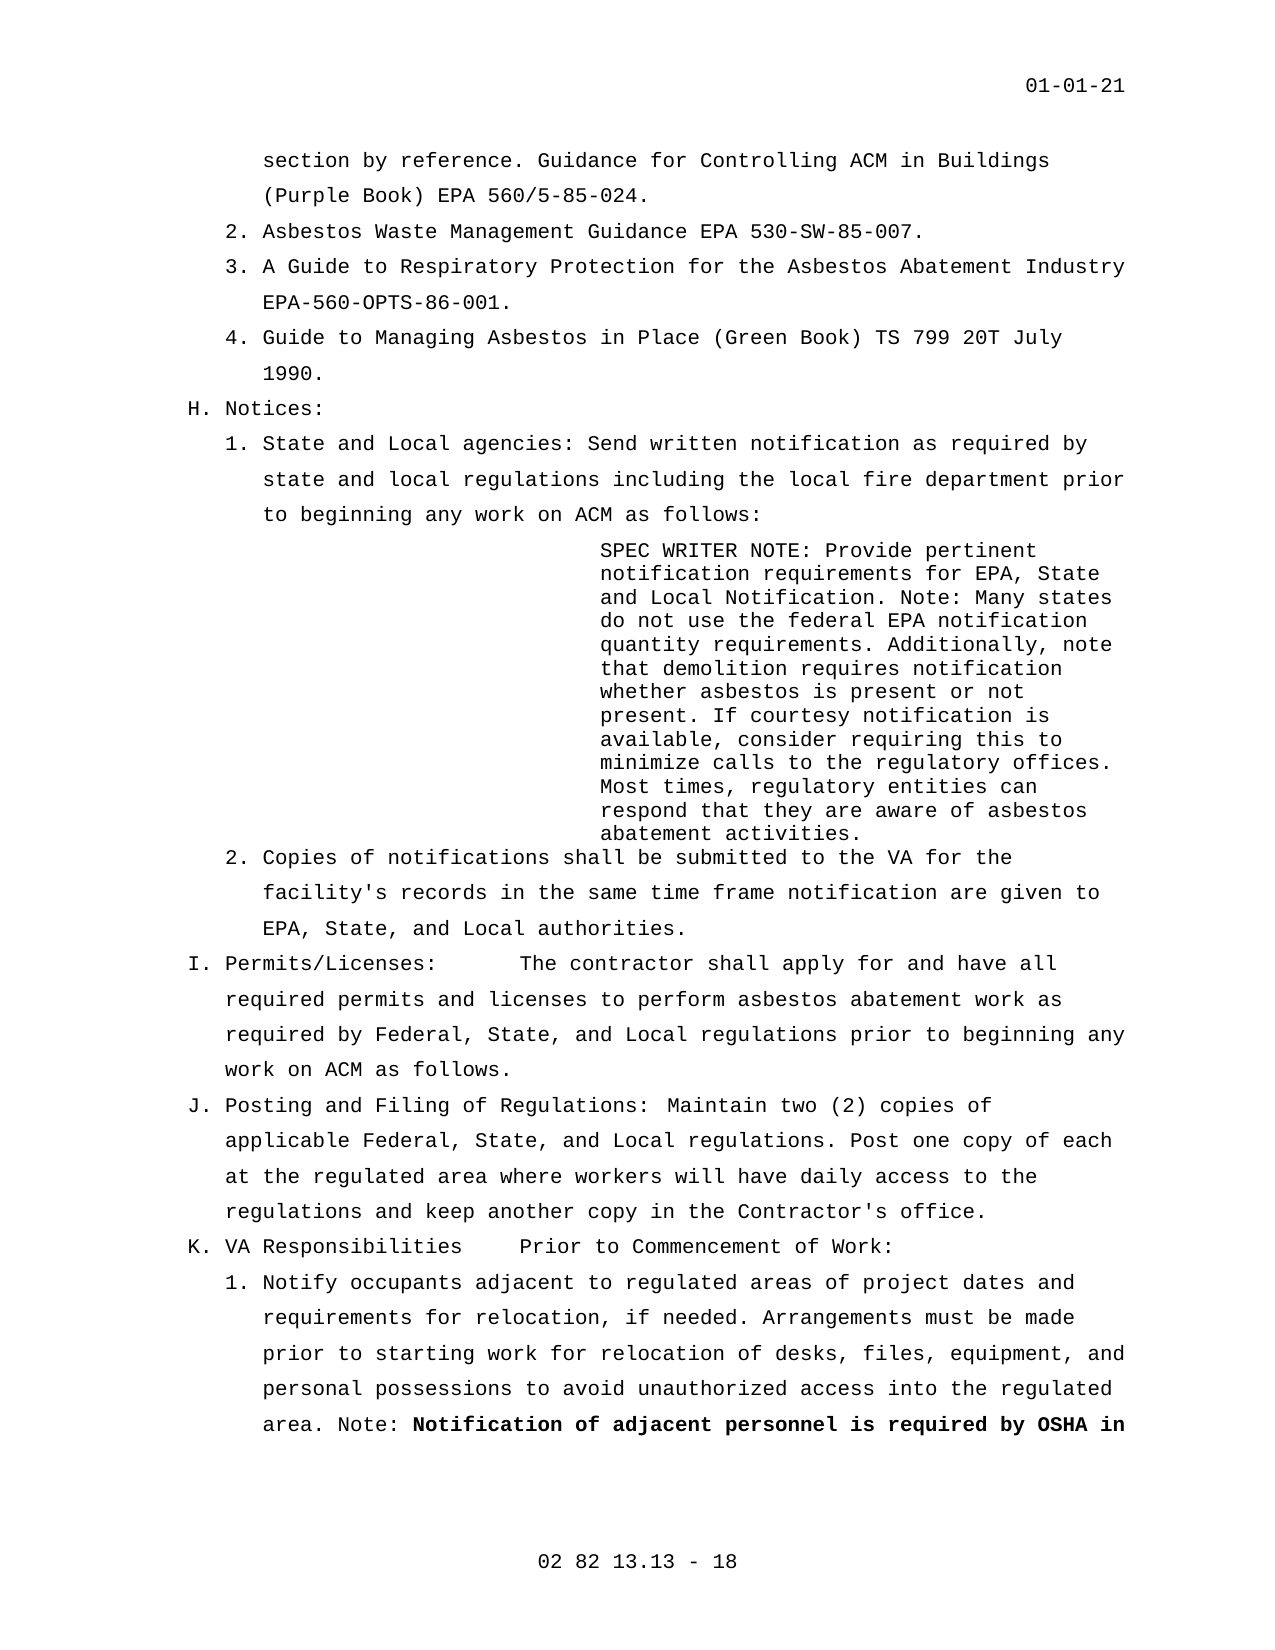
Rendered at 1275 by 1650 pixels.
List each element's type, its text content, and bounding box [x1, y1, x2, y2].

list Posting and Filing of Regulations: Maintain two (2) copies of applicable Federal, State, and Local regulations. Post one copy of each at the regulated area where workers will have daily access to the regulations and keep another copy in the Contractor's office. [187, 1095, 1125, 1225]
list VA Responsibilities Prior to Commencement of Work: [187, 1237, 1125, 1260]
list Asbestos Waste Management Guidance EPA 530-SW-85-007. [225, 221, 1125, 244]
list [225, 1272, 1125, 1437]
list Copies of notifications shall be submitted to the VA for the facility's records in the same time frame notification are given to EPA, State, and Local authorities. [225, 847, 1125, 941]
list Guide to Managing Asbestos in Place (Green Book) TS 799 20T July 1990. [225, 327, 1125, 386]
text SPEC WRITER NOTE: Provide pertinent notification requirements for EPA, State and Local Notification. Note: Many states do not use the federal EPA notification quantity requirements. Additionally, note that demolition requires notification whether asbestos is present or not present. If courtesy notification is available, consider requiring this to minimize calls to the regulatory offices. Most times, regulatory entities can respond that they are aware of asbestos abatement activities. [600, 539, 1125, 847]
list Permits/Licenses: The contractor shall apply for and have all required permits and licenses to perform asbestos abatement work as required by Federal, State, and Local regulations prior to beginning any work on ACM as follows. [187, 953, 1125, 1083]
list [225, 150, 1125, 209]
list A Guide to Respiratory Protection for the Asbestos Abatement Industry EPA-560-OPTS-86-001. [225, 256, 1125, 315]
list Notices: [187, 398, 1125, 422]
list State and Local agencies: Send written notification as required by state and local regulations including the local fire department prior to beginning any work on ACM as follows: [225, 433, 1125, 528]
